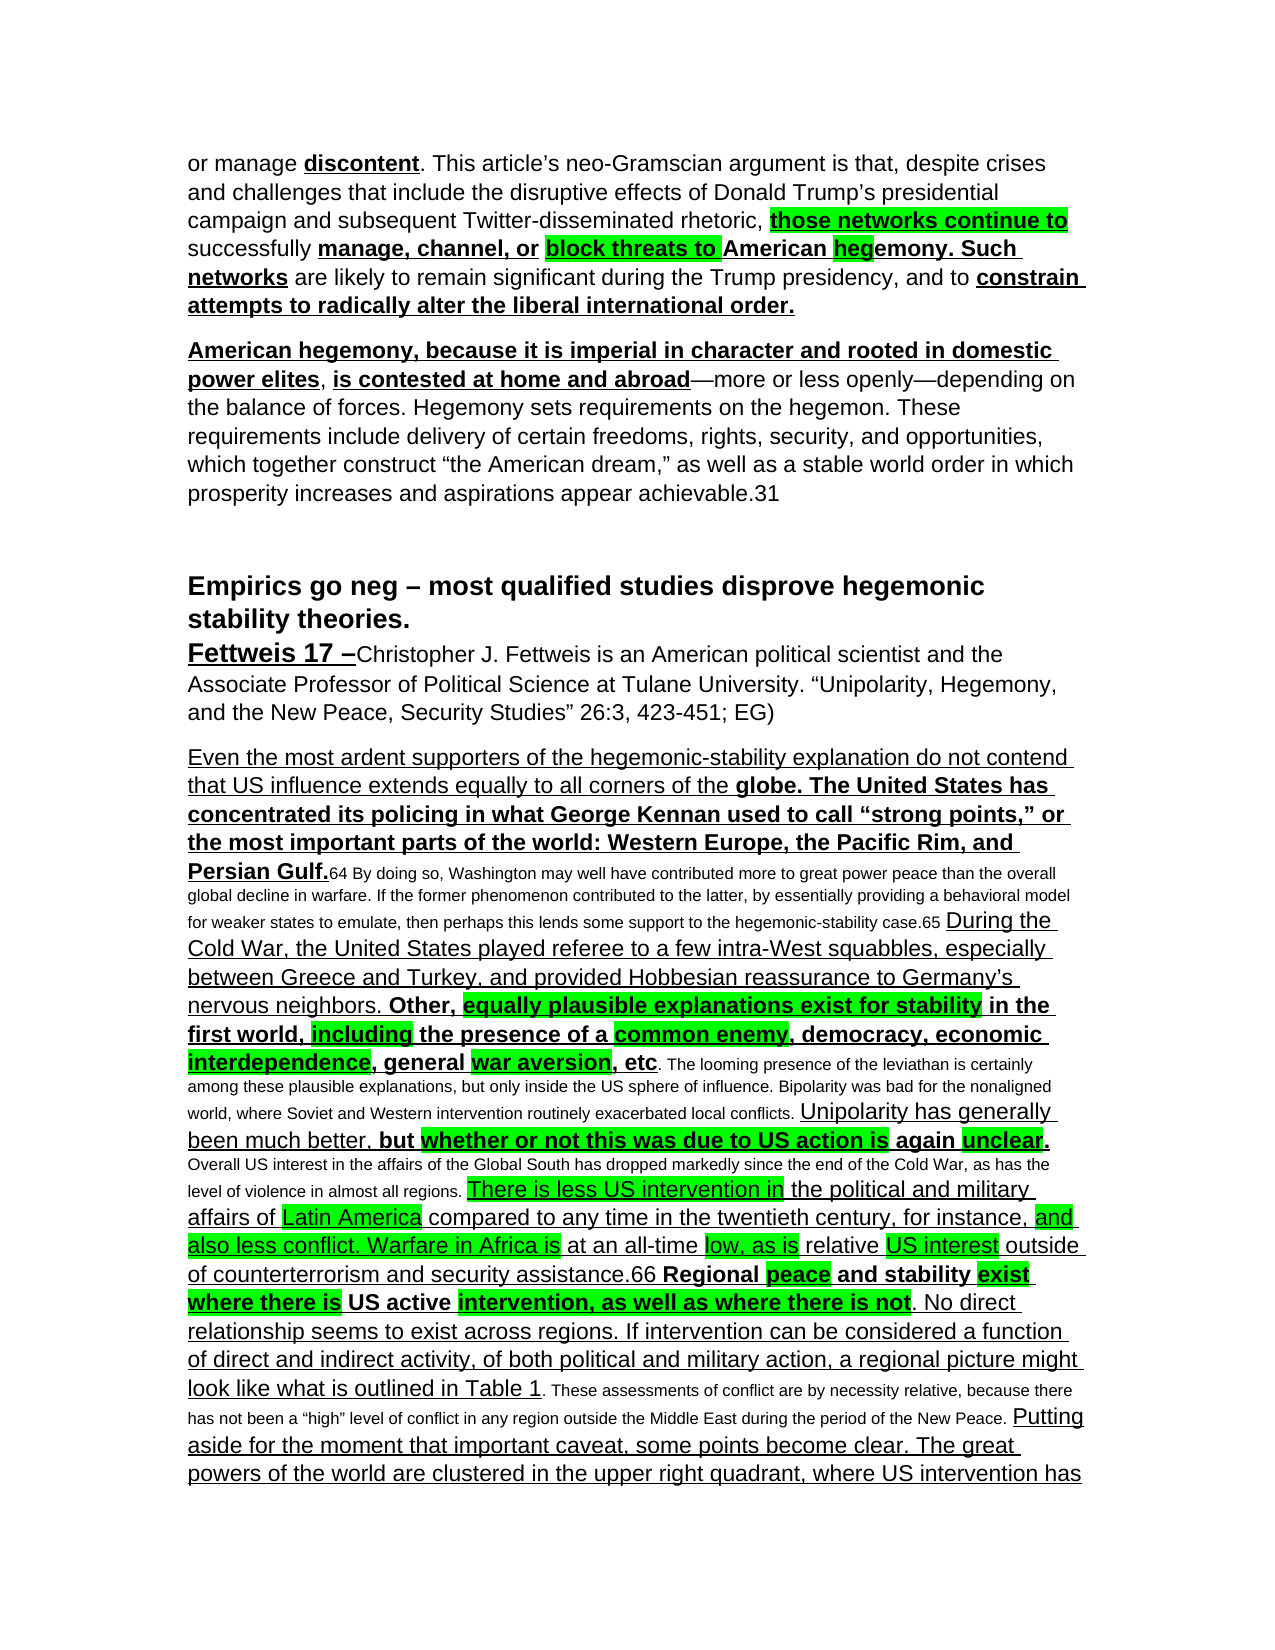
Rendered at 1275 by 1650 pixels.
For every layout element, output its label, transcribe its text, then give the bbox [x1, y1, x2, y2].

text Fettweis 17 –Christopher J. Fettweis is an American political scientist and the Associate Professor of Political Science at Tulane University. “Unipolarity, Hegemony, and the New Peace, Security Studies” 26:3, 423-451; EG) [187, 637, 1087, 725]
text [187, 744, 1087, 1486]
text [187, 150, 1087, 318]
subtitle Empirics go neg – most qualified studies disprove hegemonic stability theories. [187, 570, 1087, 635]
text American hegemony, because it is imperial in character and rooted in domestic power elites, is contested at home and abroad—more or less openly—depending on the balance of forces. Hegemony sets requirements on the hegemon. These requirements include delivery of certain freedoms, rights, security, and opportunities, which together construct “the American dream,” as well as a stable world order in which prosperity increases and aspirations appear achievable.31 [187, 337, 1087, 506]
